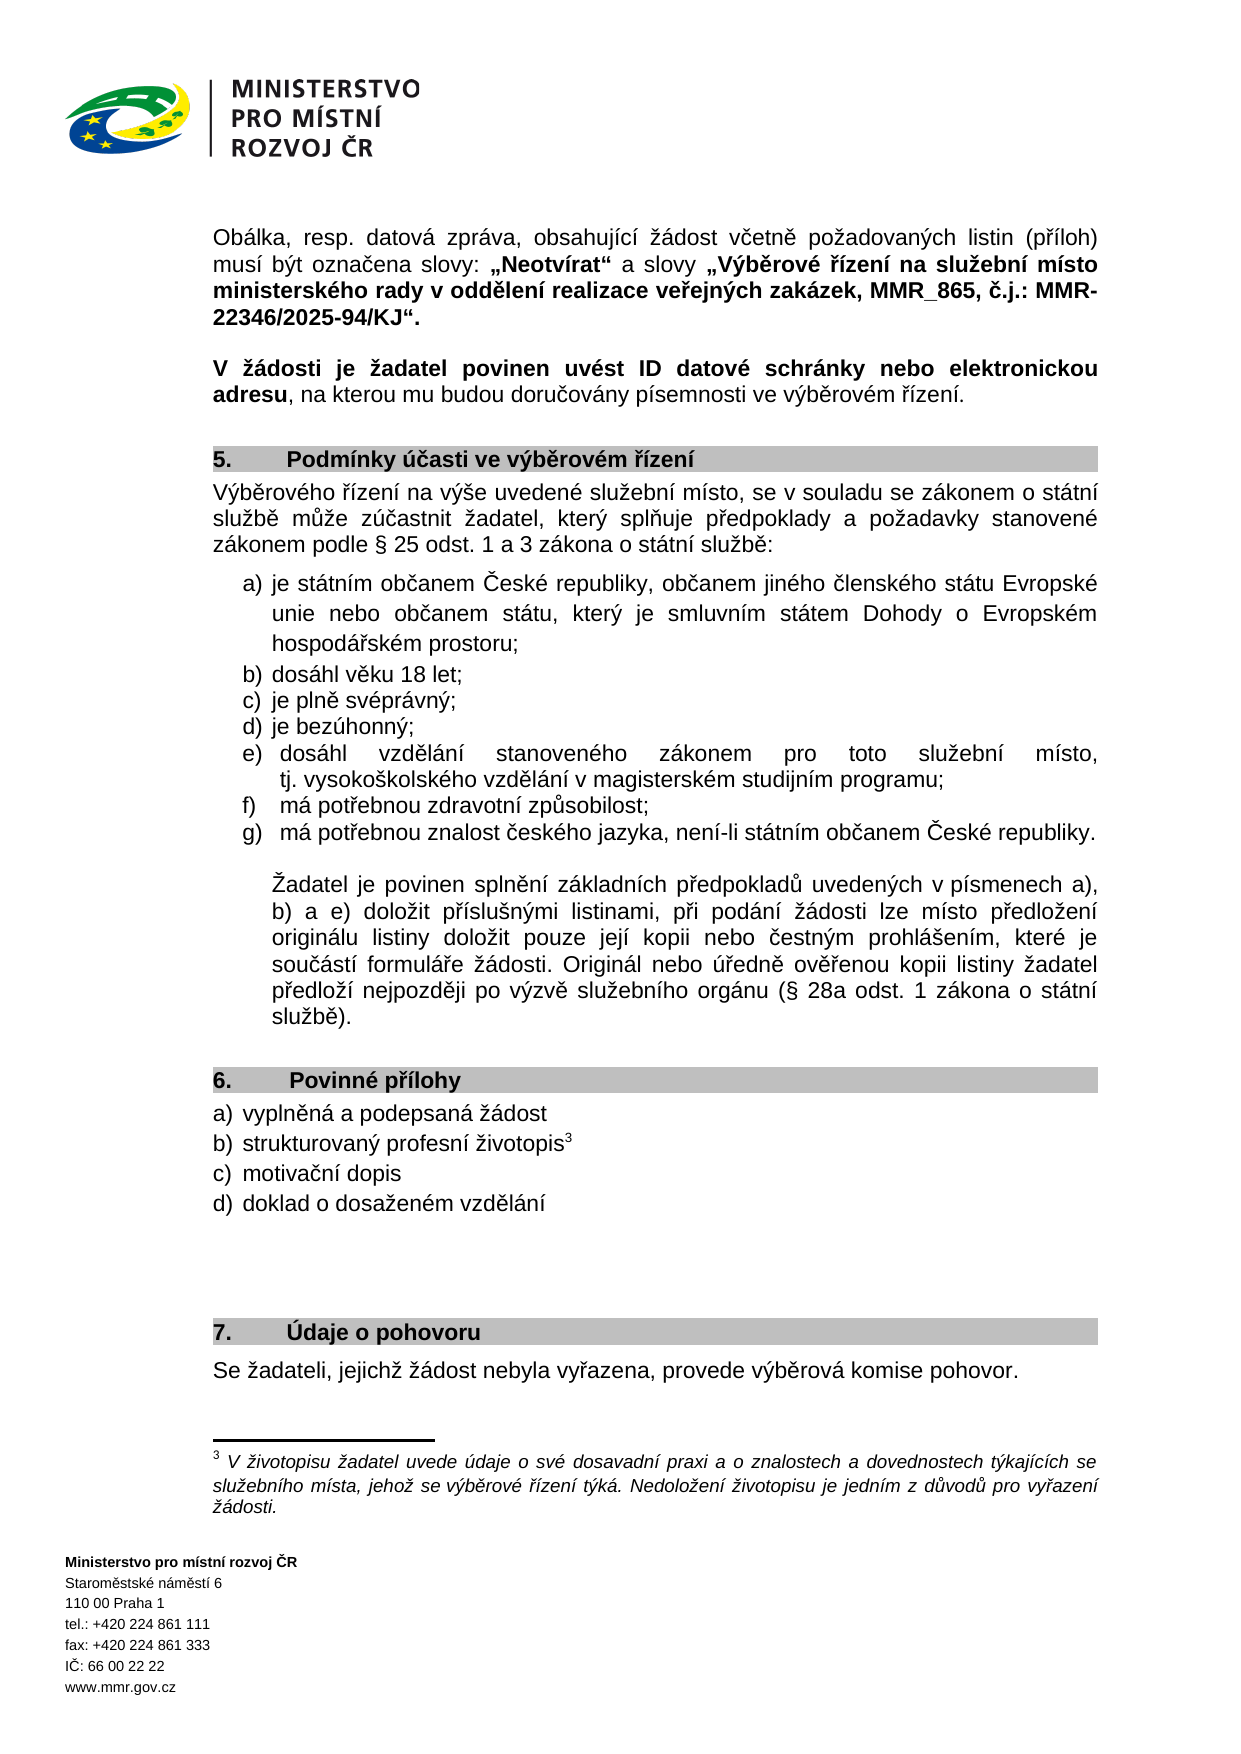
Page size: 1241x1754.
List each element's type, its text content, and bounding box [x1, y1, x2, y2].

list je plně svéprávný; [242, 687, 1098, 713]
list má potřebnou zdravotní způsobilost; [242, 792, 1098, 819]
text Obálka, resp. datová zpráva, obsahující žádost včetně požadovaných listin (příloh) musí být označena slovy: „Neotvírat“ a slovy „Výběrové řízení na služební místo ministerského rady v oddělení realizace veřejných zakázek, MMR_865, č.j.: MMR-22346/2025-94/KJ“. [213, 224, 1098, 330]
text V žádosti je žadatel povinen uvést ID datové schránky nebo elektronickou adresu, na kterou mu budou doručovány písemnosti ve výběrovém řízení. [213, 355, 1098, 408]
list má potřebnou znalost českého jazyka, není-li státním občanem České republiky. [242, 819, 1098, 845]
list dosáhl věku 18 let; [242, 661, 1098, 687]
picture [65, 79, 420, 157]
list je bezúhonný; [242, 713, 1098, 740]
text 7. Údaje o pohovoru [213, 1318, 1098, 1345]
list je státním občanem České republiky, občanem jiného členského státu Evropské unie nebo občanem státu, který je smluvním státem Dohody o Evropském hospodářském prostoru; [242, 570, 1098, 657]
text Výběrového řízení na výše uvedené služební místo, se v souladu se zákonem o státní službě může zúčastnit žadatel, který splňuje předpoklady a požadavky stanovené zákonem podle § 25 odst. 1 a 3 zákona o státní službě: [213, 478, 1098, 557]
subtitle 6. Povinné přílohy [213, 1067, 1098, 1093]
subtitle 5. Podmínky účasti ve výběrovém řízení [213, 446, 1098, 472]
list motivační dopis [213, 1160, 1098, 1186]
list strukturovaný profesní životopis [213, 1130, 1098, 1156]
text Žadatel je povinen splnění základních předpokladů uvedených v písmenech a), b) a e) doložit příslušnými listinami, při podání žádosti lze místo předložení originálu listiny doložit pouze její kopii nebo čestným prohlášením, které je součástí formuláře žádosti. Originál nebo úředně ověřenou kopii listiny žadatel předloží nejpozději po výzvě služebního orgánu (§ 28a odst. 1 zákona o státní službě). [272, 871, 1098, 1029]
list vyplněná a podepsaná žádost [213, 1100, 1098, 1126]
text Se žadateli, jejichž žádost nebyla vyřazena, provede výběrová komise pohovor. [213, 1357, 1098, 1384]
list doklad o dosaženém vzdělání [213, 1190, 1098, 1217]
list dosáhl vzdělání stanoveného zákonem pro toto služební místo, tj. vysokoškolského vzdělání v magisterském studijním programu; [242, 740, 1098, 792]
